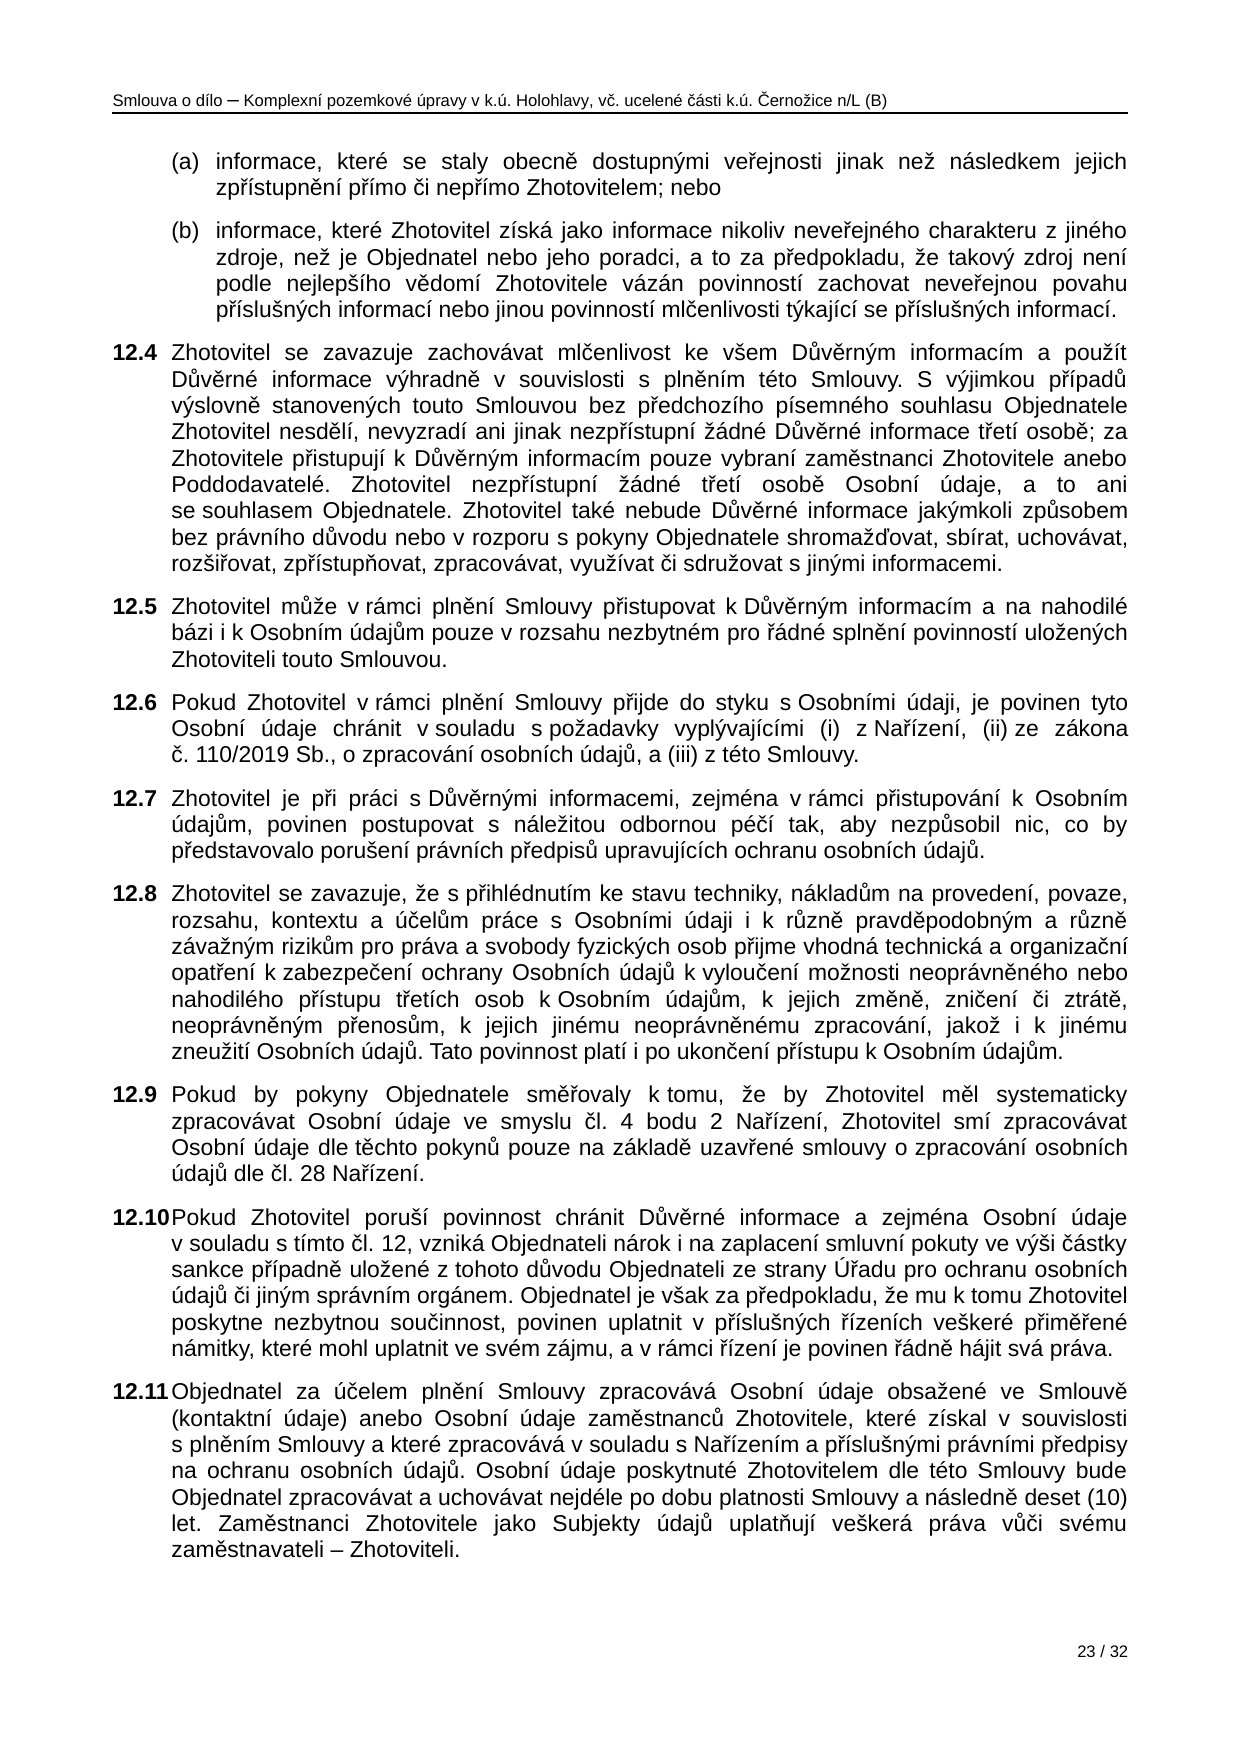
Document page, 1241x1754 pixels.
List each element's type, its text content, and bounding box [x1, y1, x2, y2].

text Objednatel za účelem plnění Smlouvy zpracovává Osobní údaje obsažené ve Smlouvě (kontaktní údaje) anebo Osobní údaje zaměstnanců Zhotovitele, které získal v souvislosti s plněním Smlouvy a které zpracovává v souladu s Nařízením a příslušnými právními předpisy na ochranu osobních údajů. Osobní údaje poskytnuté Zhotovitelem dle této Smlouvy bude Objednatel zpracovávat a uchovávat nejdéle po dobu platnosti Smlouvy a následně deset (10) let. Zaměstnanci Zhotovitele jako Subjekty údajů uplatňují veškerá práva vůči svému zaměstnavateli – Zhotoviteli. [112, 1378, 1128, 1563]
text Pokud Zhotovitel v rámci plnění Smlouvy přijde do styku s Osobními údaji, je povinen tyto Osobní údaje chránit v souladu s požadavky vyplývajícími (i) z Nařízení, (ii) ze zákona č. 110/2019 Sb., o zpracování osobních údajů, a (iii) z této Smlouvy. [112, 689, 1128, 768]
text Zhotovitel je při práci s Důvěrnými informacemi, zejména v rámci přistupování k Osobním údajům, povinen postupovat s náležitou odbornou péčí tak, aby nezpůsobil nic, co by představovalo porušení právních předpisů upravujících ochranu osobních údajů. [112, 784, 1128, 863]
text Zhotovitel může v rámci plnění Smlouvy přistupovat k Důvěrným informacím a na nahodilé bázi i k Osobním údajům pouze v rozsahu nezbytném pro řádné splnění povinností uložených Zhotoviteli touto Smlouvou. [112, 593, 1128, 672]
list informace, které se staly obecně dostupnými veřejnosti jinak než následkem jejich zpřístupnění přímo či nepřímo Zhotovitelem; nebo [171, 148, 1128, 200]
text Zhotovitel se zavazuje zachovávat mlčenlivost ke všem Důvěrným informacím a použít Důvěrné informace výhradně v souvislosti s plněním této Smlouvy. S výjimkou případů výslovně stanovených touto Smlouvou bez předchozího písemného souhlasu Objednatele Zhotovitel nesdělí, nevyzradí ani jinak nezpřístupní žádné Důvěrné informace třetí osobě; za Zhotovitele přistupují k Důvěrným informacím pouze vybraní zaměstnanci Zhotovitele anebo Poddodavatelé. Zhotovitel nezpřístupní žádné třetí osobě Osobní údaje, a to ani se souhlasem Objednatele. Zhotovitel také nebude Důvěrné informace jakýmkoli způsobem bez právního důvodu nebo v rozporu s pokyny Objednatele shromažďovat, sbírat, uchovávat, rozšiřovat, zpřístupňovat, zpracovávat, využívat či sdružovat s jinými informacemi. [112, 339, 1128, 576]
list informace, které Zhotovitel získá jako informace nikoliv neveřejného charakteru z jiného zdroje, než je Objednatel nebo jeho poradci, a to za předpokladu, že takový zdroj není podle nejlepšího vědomí Zhotovitele vázán povinností zachovat neveřejnou povahu příslušných informací nebo jinou povinností mlčenlivosti týkající se příslušných informací. [171, 217, 1128, 322]
text Pokud Zhotovitel poruší povinnost chránit Důvěrné informace a zejména Osobní údaje v souladu s tímto čl. 12, vzniká Objednateli nárok i na zaplacení smluvní pokuty ve výši částky sankce případně uložené z tohoto důvodu Objednateli ze strany Úřadu pro ochranu osobních údajů či jiným správním orgánem. Objednatel je však za předpokladu, že mu k tomu Zhotovitel poskytne nezbytnou součinnost, povinen uplatnit v příslušných řízeních veškeré přiměřené námitky, které mohl uplatnit ve svém zájmu, a v rámci řízení je povinen řádně hájit svá práva. [112, 1203, 1128, 1362]
text Pokud by pokyny Objednatele směřovaly k tomu, že by Zhotovitel měl systematicky zpracovávat Osobní údaje ve smyslu čl. 4 bodu 2 Nařízení, Zhotovitel smí zpracovávat Osobní údaje dle těchto pokynů pouze na základě uzavřené smlouvy o zpracování osobních údajů dle čl. 28 Nařízení. [112, 1081, 1128, 1187]
text Zhotovitel se zavazuje, že s přihlédnutím ke stavu techniky, nákladům na provedení, povaze, rozsahu, kontextu a účelům práce s Osobními údaji i k různě pravděpodobným a různě závažným rizikům pro práva a svobody fyzických osob přijme vhodná technická a organizační opatření k zabezpečení ochrany Osobních údajů k vyloučení možnosti neoprávněného nebo nahodilého přístupu třetích osob k Osobním údajům, k jejich změně, zničení či ztrátě, neoprávněným přenosům, k jejich jinému neoprávněnému zpracování, jakož i k jinému zneužití Osobních údajů. Tato povinnost platí i po ukončení přístupu k Osobním údajům. [112, 880, 1128, 1065]
